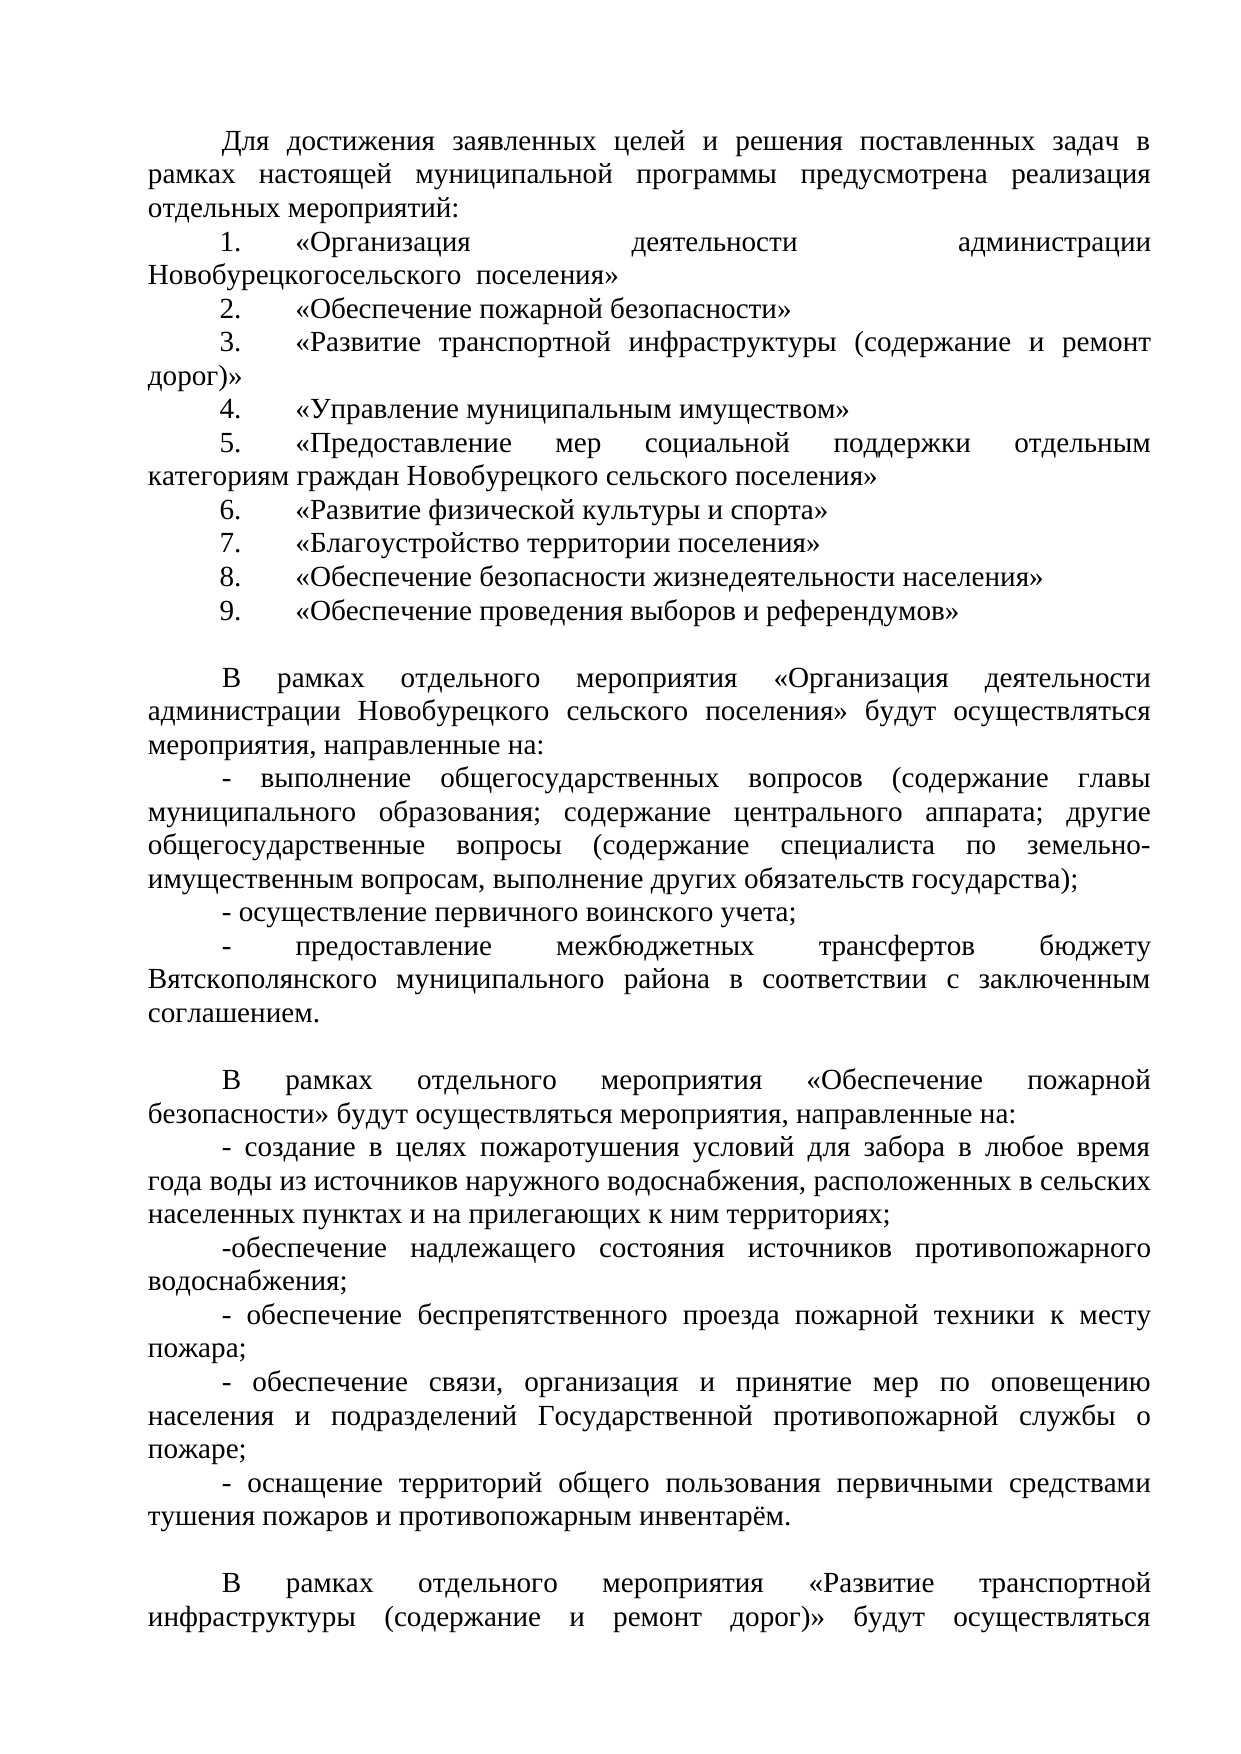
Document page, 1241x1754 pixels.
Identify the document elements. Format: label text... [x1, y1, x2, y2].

list «Управление муниципальным имуществом» [148, 391, 1152, 425]
list «Благоустройство территории поселения» [148, 526, 1152, 559]
list «Развитие физической культуры и спорта» [148, 492, 1152, 526]
text - оснащение территорий общего пользования первичными средствами тушения пожаров и противопожарным инвентарём. [148, 1465, 1152, 1532]
text - предоставление межбюджетных трансфертов бюджету Вятскополянского муниципального района в соответствии с заключенным соглашением. [148, 928, 1152, 1029]
text -обеспечение надлежащего состояния источников противопожарного водоснабжения; [148, 1230, 1152, 1297]
text - создание в целях пожаротушения условий для забора в любое время года воды из источников наружного водоснабжения, расположенных в сельских населенных пунктах и на прилегающих к ним территориях; [148, 1129, 1152, 1230]
list «Организация деятельности администрации Новобурецкогосельского поселения» [148, 224, 1152, 291]
list «Обеспечение безопасности жизнедеятельности населения» [148, 559, 1152, 593]
text Для достижения заявленных целей и решения поставленных задач в рамках настоящей муниципальной программы предусмотрена реализация отдельных мероприятий: [148, 123, 1152, 224]
list «Обеспечение пожарной безопасности» [148, 291, 1152, 324]
text - выполнение общегосударственных вопросов (содержание главы муниципального образования; содержание центрального аппарата; другие общегосударственные вопросы (содержание специалиста по земельно-имущественным вопросам, выполнение других обязательств государства); [148, 760, 1152, 894]
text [148, 1565, 1152, 1632]
text - обеспечение связи, организация и принятие мер по оповещению населения и подразделений Государственной противопожарной службы о пожаре; [148, 1364, 1152, 1465]
list «Предоставление мер социальной поддержки отдельным категориям граждан Новобурецкого сельского поселения» [148, 425, 1152, 492]
text - обеспечение беспрепятственного проезда пожарной техники к месту пожара; [148, 1297, 1152, 1364]
text - осуществление первичного воинского учета; [148, 894, 1152, 928]
text В рамках отдельного мероприятия «Обеспечение пожарной безопасности» будут осуществляться мероприятия, направленные на: [148, 1062, 1152, 1129]
list «Развитие транспортной инфраструктуры (содержание и ремонт дорог)» [148, 324, 1152, 391]
list «Обеспечение проведения выборов и референдумов» [148, 593, 1152, 626]
text В рамках отдельного мероприятия «Организация деятельности администрации Новобурецкого сельского поселения» будут осуществляться мероприятия, направленные на: [148, 660, 1152, 760]
